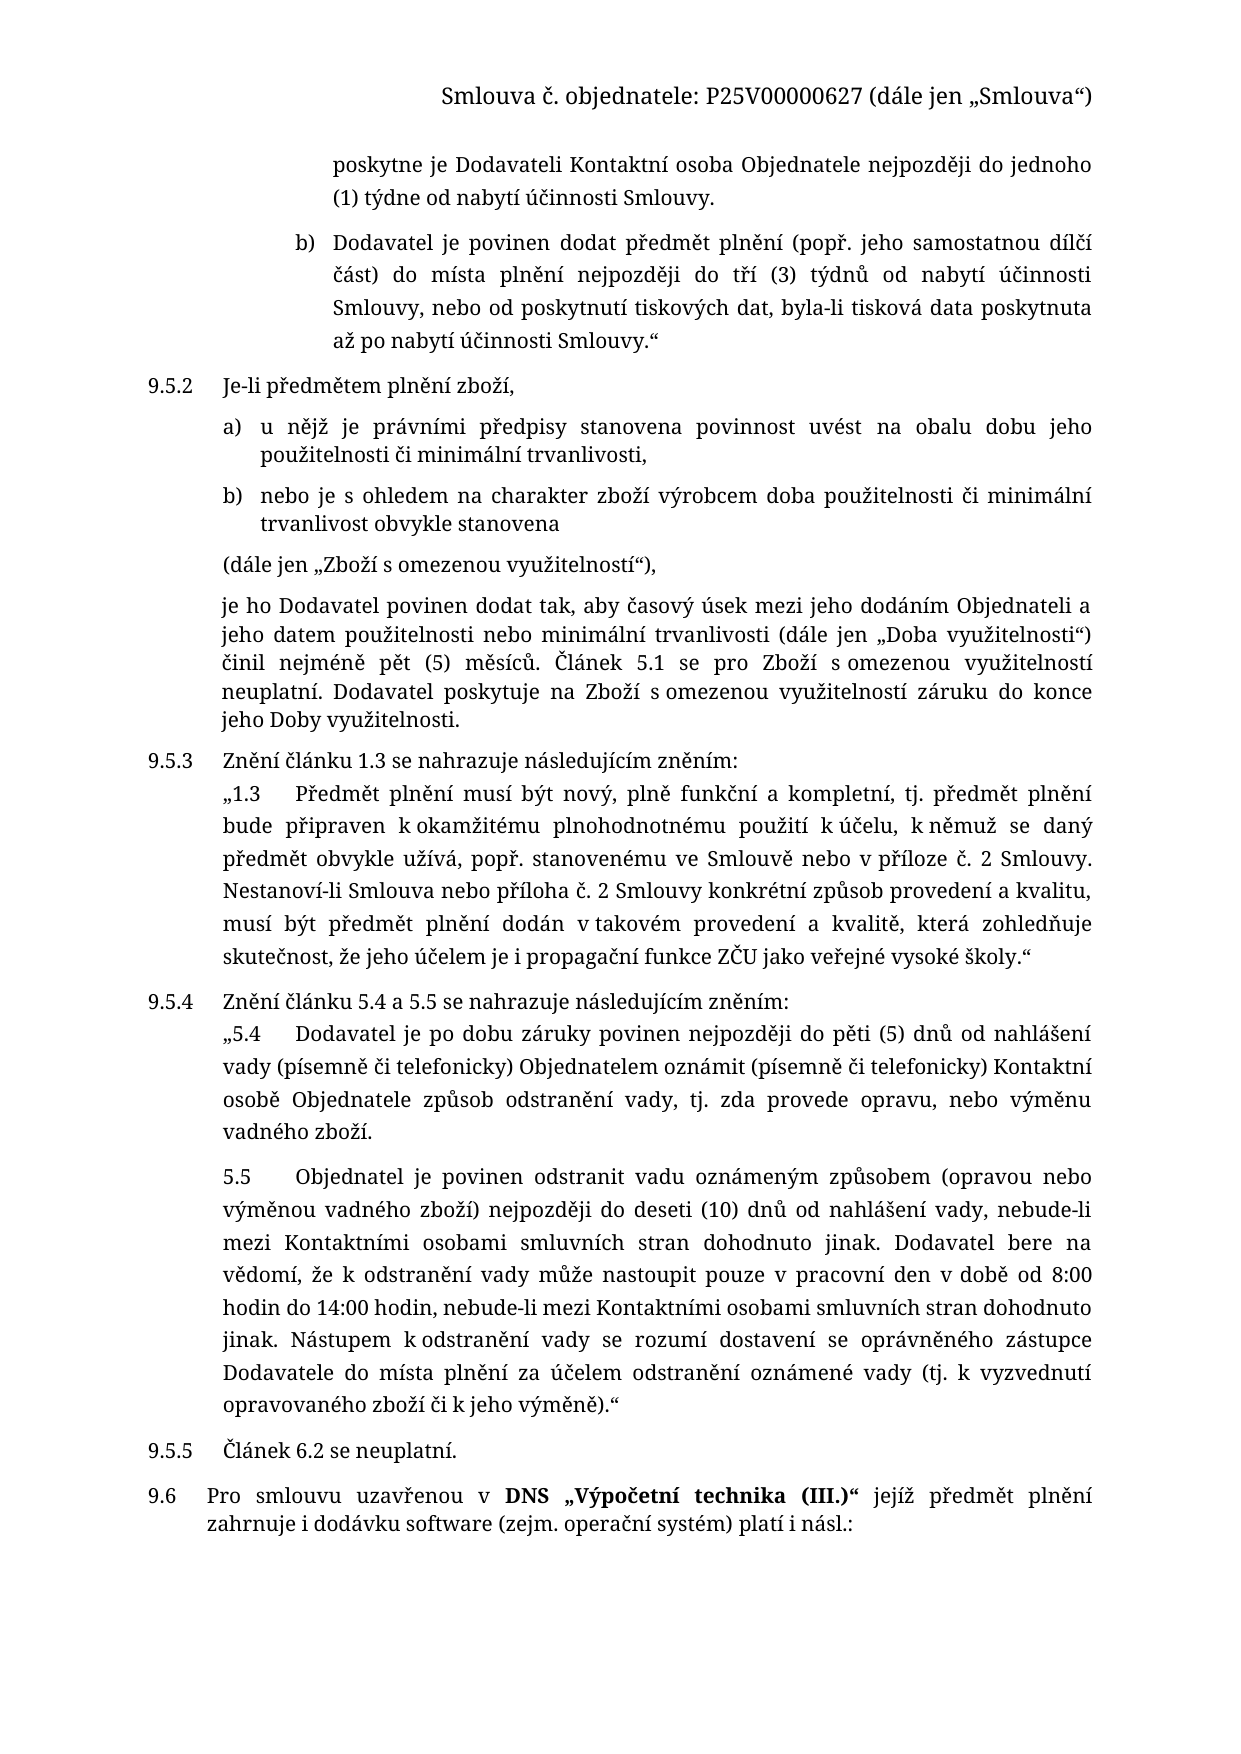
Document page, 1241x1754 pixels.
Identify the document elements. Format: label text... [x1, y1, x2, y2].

list Znění článku 5.4 a 5.5 se nahrazuje následujícím zněním: [148, 987, 1093, 1015]
text je ho Dodavatel povinen dodat tak, aby časový úsek mezi jeho dodáním Objednateli a jeho datem použitelnosti nebo minimální trvanlivosti (dále jen „Doba využitelnosti“) činil nejméně pět (5) měsíců. Článek 5.1 se pro Zboží s omezenou využitelností neuplatní. Dodavatel poskytuje na Zboží s omezenou využitelností záruku do konce jeho Doby využitelnosti. [221, 591, 1093, 734]
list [295, 150, 1093, 211]
list u nějž je právními předpisy stanovena povinnost uvést na obalu dobu jeho použitelnosti či minimální trvanlivosti, [223, 412, 1093, 469]
list „1.3 Předmět plnění musí být nový, plně funkční a kompletní, tj. předmět plnění bude připraven k okamžitému plnohodnotnému použití k účelu, k němuž se daný předmět obvykle užívá, popř. stanovenému ve Smlouvě nebo v příloze č. 2 Smlouvy. Nestanoví-li Smlouva nebo příloha č. 2 Smlouvy konkrétní způsob provedení a kvalitu, musí být předmět plnění dodán v takovém provedení a kvalitě, která zohledňuje skutečnost, že jeho účelem je i propagační funkce ZČU jako veřejné vysoké školy.“ [223, 779, 1093, 970]
list Je-li předmětem plnění zboží, [148, 371, 1093, 399]
text (dále jen „Zboží s omezenou využitelností“), [223, 551, 1093, 579]
list Pro smlouvu uzavřenou v DNS „Výpočetní technika (III.)“ jejíž předmět plnění zahrnuje i dodávku software (zejm. operační systém) platí i násl.: [148, 1481, 1093, 1538]
list 5.5 Objednatel je povinen odstranit vadu oznámeným způsobem (opravou nebo výměnou vadného zboží) nejpozději do deseti (10) dnů od nahlášení vady, nebude-li mezi Kontaktními osobami smluvních stran dohodnuto jinak. Dodavatel bere na vědomí, že k odstranění vady může nastoupit pouze v pracovní den v době od 8:00 hodin do 14:00 hodin, nebude-li mezi Kontaktními osobami smluvních stran dohodnuto jinak. Nástupem k odstranění vady se rozumí dostavení se oprávněného zástupce Dodavatele do místa plnění za účelem odstranění oznámené vady (tj. k vyzvednutí opravovaného zboží či k jeho výměně).“ [223, 1162, 1093, 1419]
list Dodavatel je povinen dodat předmět plnění (popř. jeho samostatnou dílčí část) do místa plnění nejpozději do tří (3) týdnů od nabytí účinnosti Smlouvy, nebo od poskytnutí tiskových dat, byla-li tisková data poskytnuta až po nabytí účinnosti Smlouvy.“ [295, 228, 1093, 354]
list „5.4 Dodavatel je po dobu záruky povinen nejpozději do pěti (5) dnů od nahlášení vady (písemně či telefonicky) Objednatelem oznámit (písemně či telefonicky) Kontaktní osobě Objednatele způsob odstranění vady, tj. zda provede opravu, nebo výměnu vadného zboží. [223, 1019, 1093, 1146]
list Znění článku 1.3 se nahrazuje následujícím zněním: [148, 746, 1093, 774]
list nebo je s ohledem na charakter zboží výrobcem doba použitelnosti či minimální trvanlivost obvykle stanovena [223, 481, 1093, 538]
list Článek 6.2 se neuplatní. [148, 1436, 1093, 1464]
